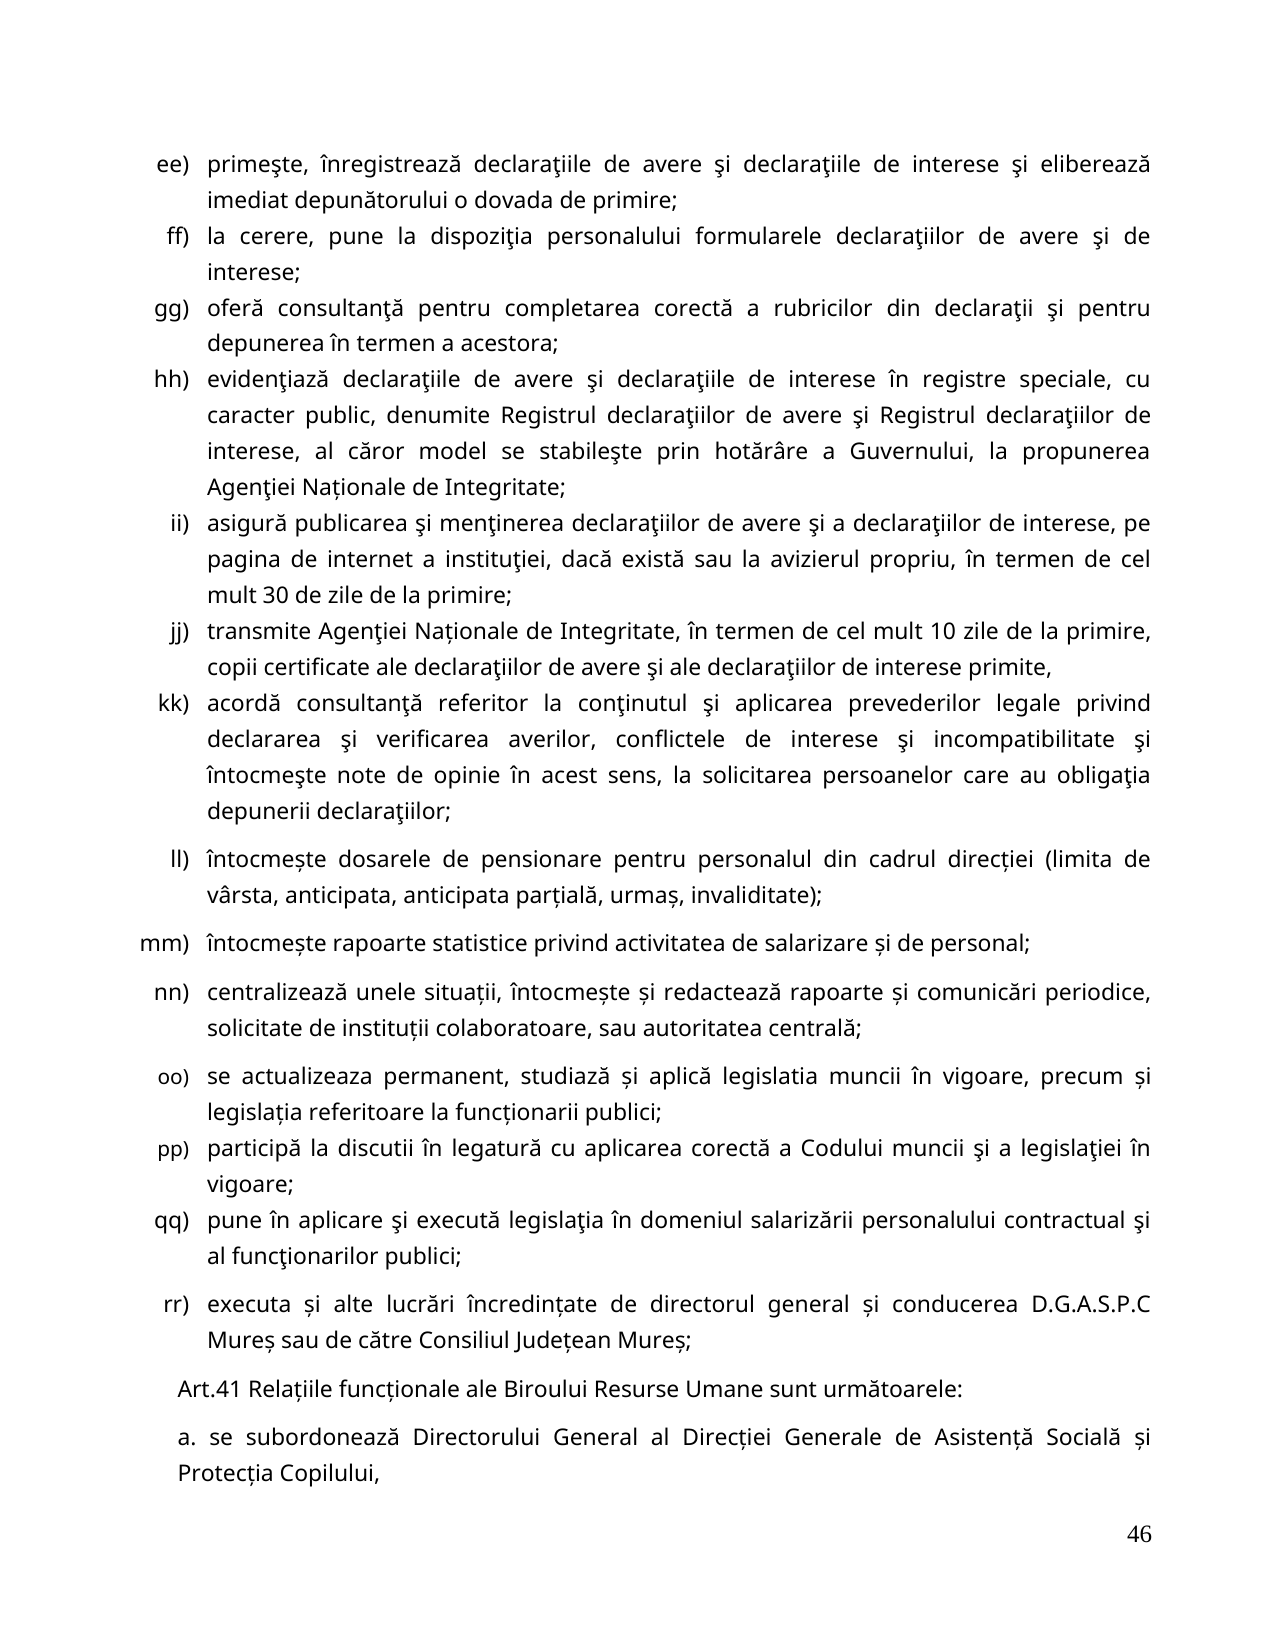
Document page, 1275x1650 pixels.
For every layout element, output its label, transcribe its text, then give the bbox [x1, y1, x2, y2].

list executa şi alte lucrări încredinţate de directorul general şi conducerea D.G.A.S.P.C Mureş sau de către Consiliul Judeţean Mureş; [189, 1288, 1152, 1356]
list participă la discutii în legatură cu aplicarea corectă a Codului muncii şi a legislaţiei în vigoare; [189, 1132, 1152, 1199]
list centralizează unele situaţii, întocmeşte şi redactează rapoarte şi comunicări periodice, solicitate de instituţii colaboratoare, sau autoritatea centrală; [189, 976, 1152, 1043]
list întocmeşte rapoarte statistice privind activitatea de salarizare şi de personal; [189, 927, 1152, 959]
list oferă consultanţă pentru completarea corectă a rubricilor din declaraţii şi pentru depunerea în termen a acestora; [189, 291, 1152, 359]
list transmite Agenţiei Naționale de Integritate, în termen de cel mult 10 zile de la primire, copii certificate ale declaraţiilor de avere şi ale declaraţiilor de interese primite, [189, 615, 1152, 682]
list întocmeşte dosarele de pensionare pentru personalul din cadrul direcţiei (limita de vârsta, anticipata, anticipata parţială, urmaş, invaliditate); [189, 843, 1152, 910]
list se actualizeaza permanent, studiază și aplică legislatia muncii în vigoare, precum și legislația referitoare la funcționarii publici; [189, 1060, 1152, 1127]
list primeşte, înregistrează declaraţiile de avere şi declaraţiile de interese şi eliberează imediat depunătorului o dovada de primire; [189, 148, 1152, 215]
text Art.41 Relaţiile funcţionale ale Biroului Resurse Umane sunt următoarele: [177, 1373, 1152, 1404]
list asigură publicarea şi menţinerea declaraţiilor de avere şi a declaraţiilor de interese, pe pagina de internet a instituţiei, dacă există sau la avizierul propriu, în termen de cel mult 30 de zile de la primire; [189, 507, 1152, 610]
text a. se subordonează Directorului General al Direcţiei Generale de Asistenţă Socială şi Protecţia Copilului, [177, 1421, 1152, 1488]
list evidenţiază declaraţiile de avere şi declaraţiile de interese în registre speciale, cu caracter public, denumite Registrul declaraţiilor de avere şi Registrul declaraţiilor de interese, al căror model se stabileşte prin hotărâre a Guvernului, la propunerea Agenţiei Naționale de Integritate; [189, 363, 1152, 502]
list la cerere, pune la dispoziţia personalului formularele declaraţiilor de avere şi de interese; [189, 219, 1152, 287]
list acordă consultanţă referitor la conţinutul şi aplicarea prevederilor legale privind declararea şi verificarea averilor, conflictele de interese şi incompatibilitate şi întocmeşte note de opinie în acest sens, la solicitarea persoanelor care au obligaţia depunerii declaraţiilor; [189, 687, 1152, 826]
list pune în aplicare şi execută legislaţia în domeniul salarizării personalului contractual şi al funcţionarilor publici; [189, 1204, 1152, 1271]
